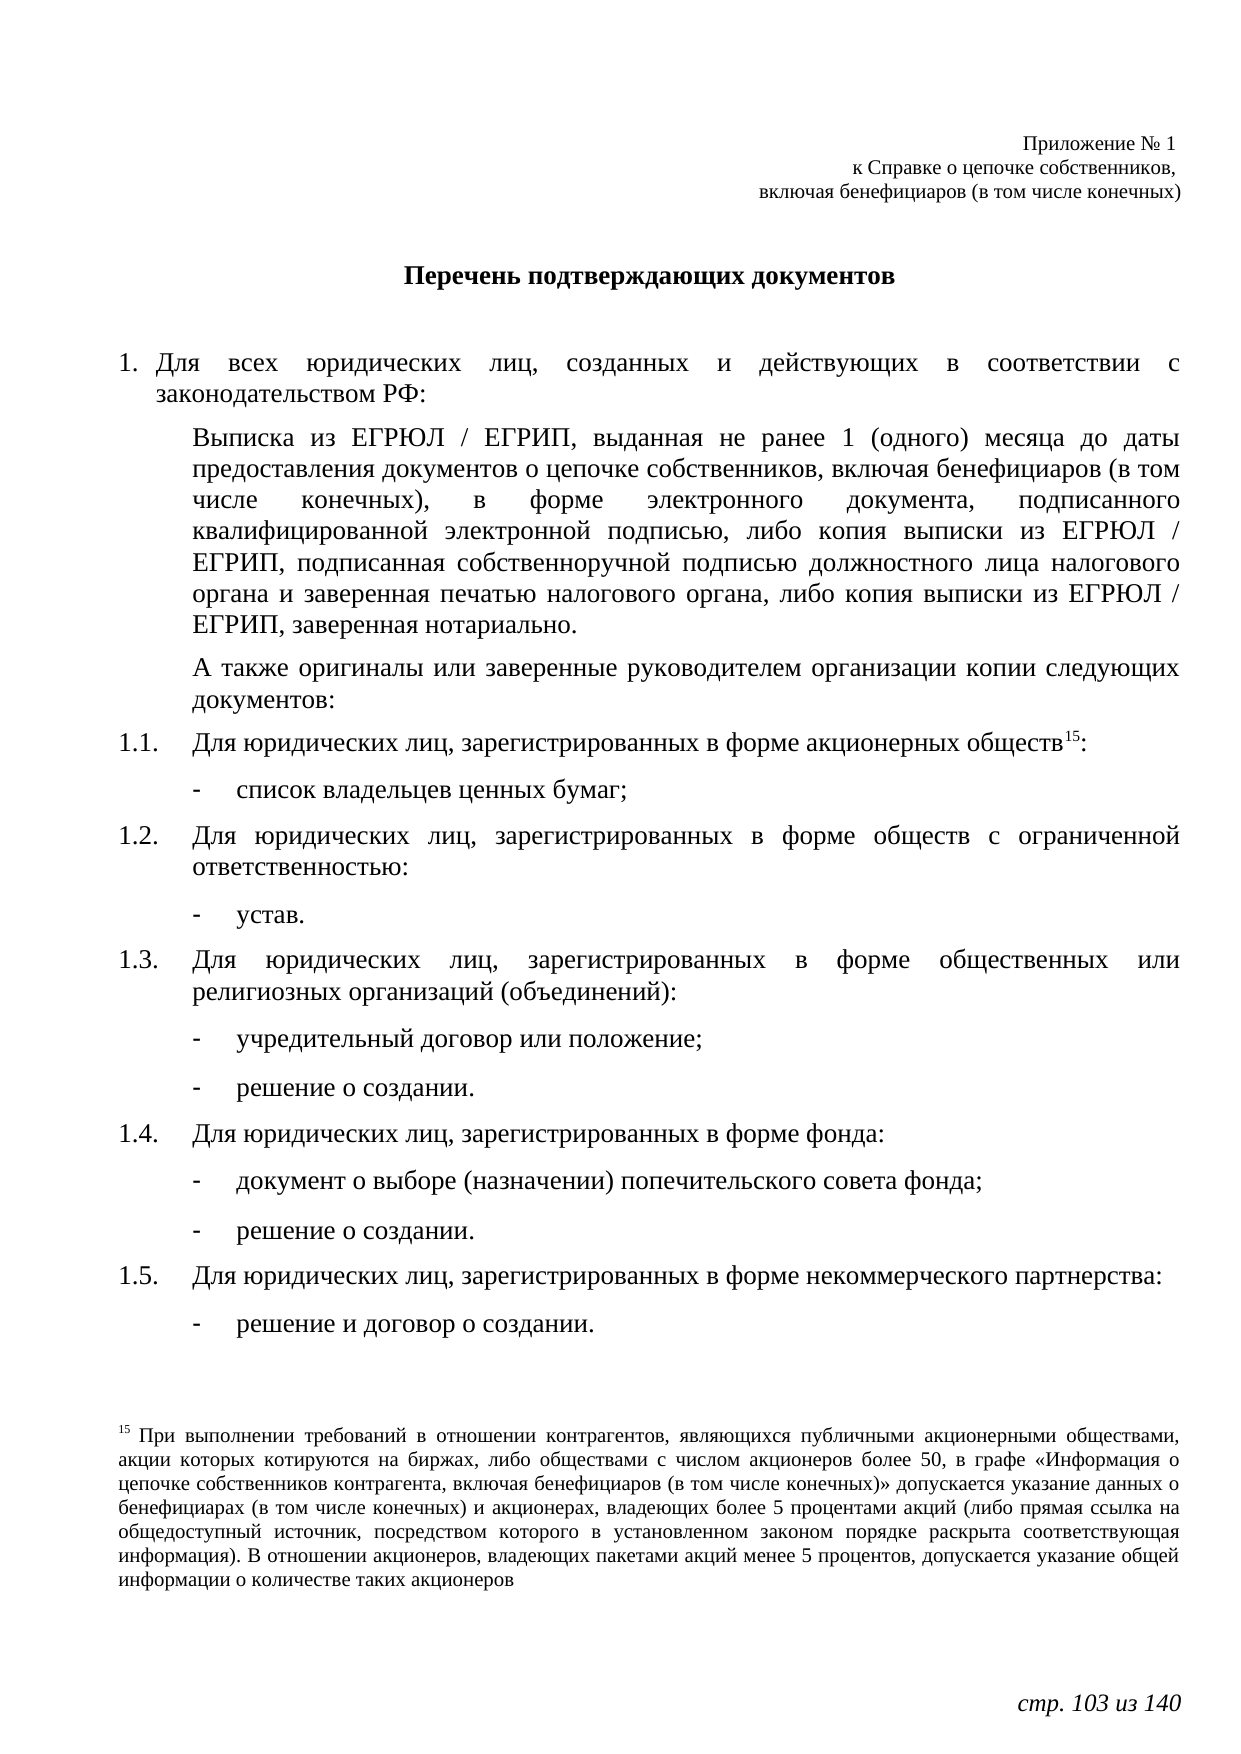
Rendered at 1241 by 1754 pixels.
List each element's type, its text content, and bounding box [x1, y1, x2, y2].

list список владельцев ценных бумаг; [192, 770, 1181, 807]
list устав. [192, 894, 1181, 931]
list решение о создании. [192, 1068, 1181, 1104]
list документ о выборе (назначении) попечительского совета фонда; [192, 1161, 1181, 1198]
list учредительный договор или положение; [192, 1018, 1181, 1055]
list решение и договор о создании. [192, 1303, 1181, 1340]
text Перечень подтверждающих документов [118, 259, 1181, 290]
text Выписка из ЕГРЮЛ / ЕГРИП, выданная не ранее 1 (одного) месяца до даты предоставления документов о цепочке собственников, включая бенефициаров (в том числе конечных), в форме электронного документа, подписанного квалифицированной электронной подписью, либо копия выписки из ЕГРЮЛ / ЕГРИП, подписанная собственноручной подписью должностного лица налогового органа и заверенная печатью налогового органа, либо копия выписки из ЕГРЮЛ / ЕГРИП, заверенная нотариально. [192, 421, 1181, 639]
list Для юридических лиц, зарегистрированных в форме некоммерческого партнерства: [118, 1259, 1181, 1291]
list Для юридических лиц, зарегистрированных в форме обществ с ограниченной ответственностью: [118, 819, 1181, 882]
list Для юридических лиц, зарегистрированных в форме фонда: [118, 1117, 1181, 1148]
list Для юридических лиц, зарегистрированных в форме общественных или религиозных организаций (объединений): [118, 943, 1181, 1006]
list решение о создании. [192, 1210, 1181, 1247]
list Для юридических лиц, зарегистрированных в форме акционерных обществ: [118, 726, 1181, 757]
list Для всех юридических лиц, созданных и действующих в соответствии с законодательством РФ: [118, 346, 1181, 408]
text Приложение № 1 к Справке о цепочке собственников, включая бенефициаров (в том числе конечных) [118, 131, 1181, 203]
text А также оригиналы или заверенные руководителем организации копии следующих документов: [192, 652, 1181, 714]
